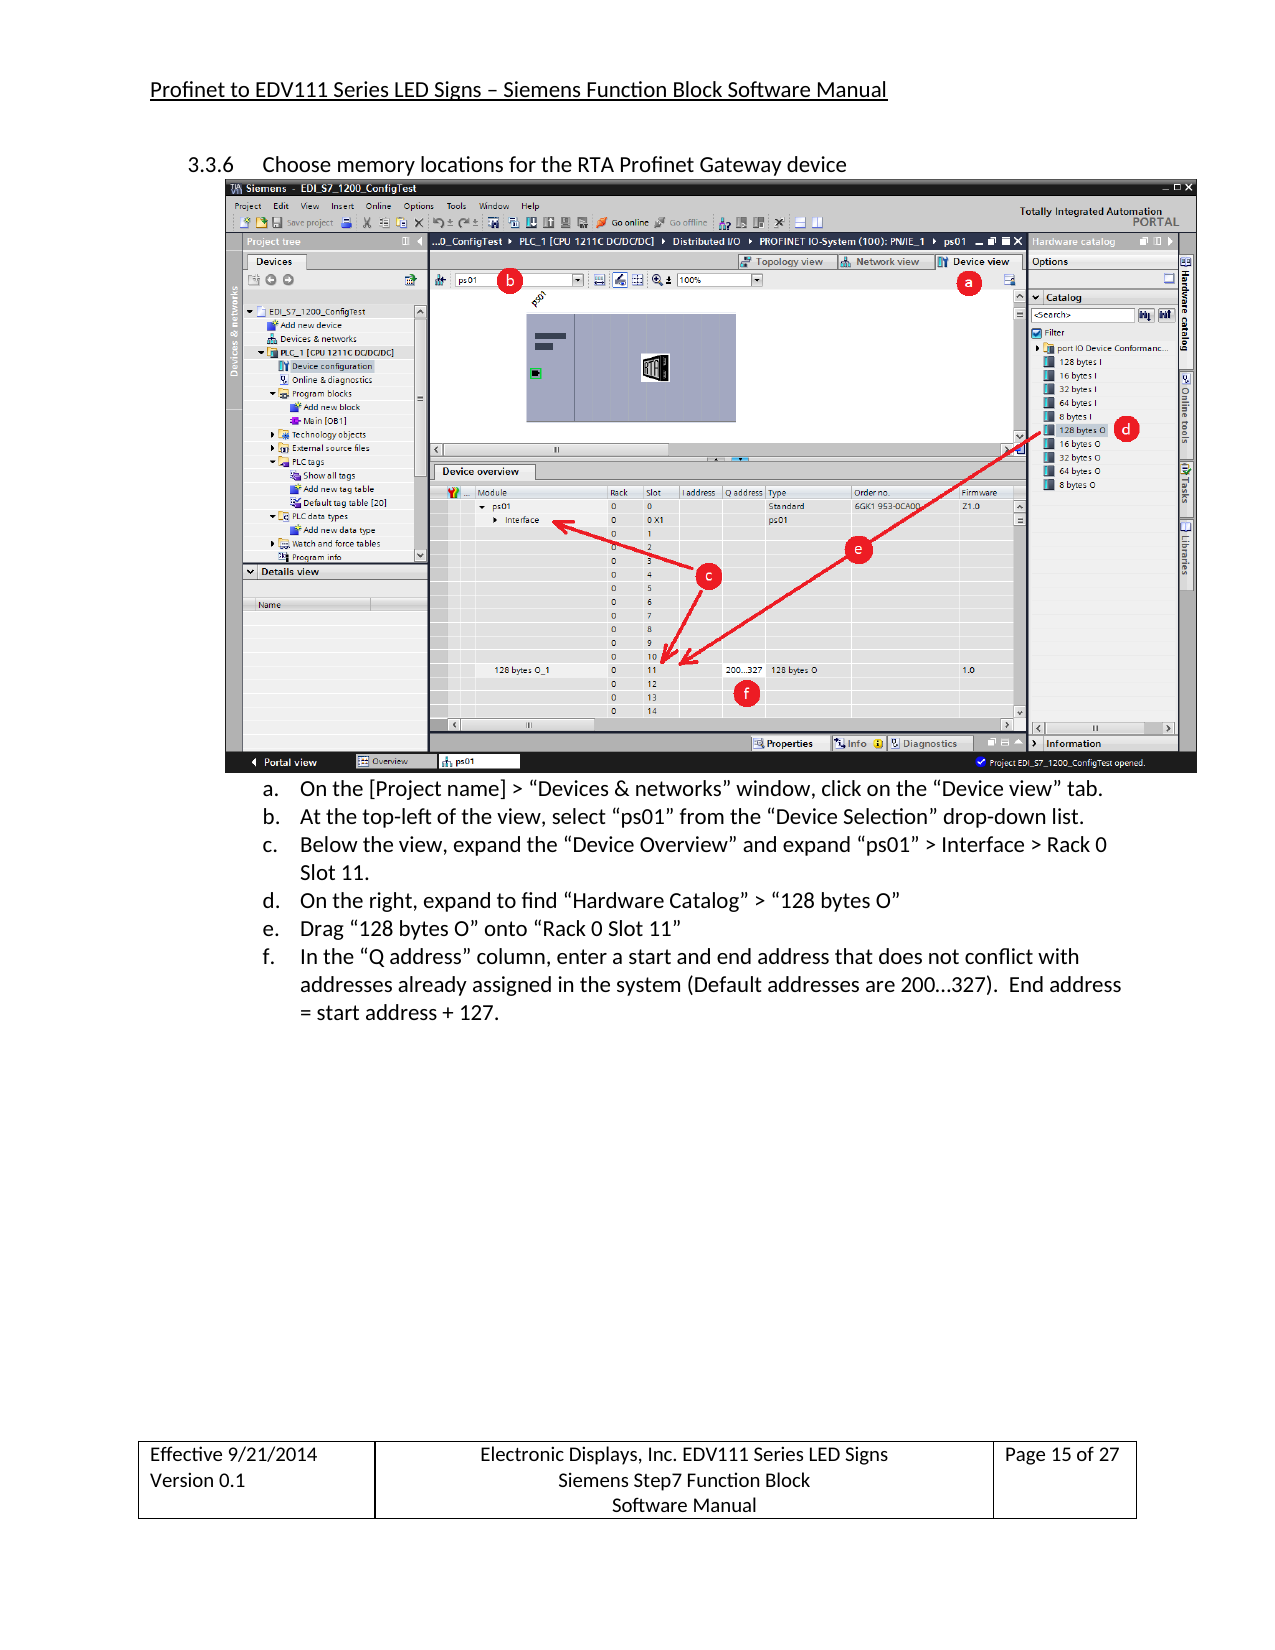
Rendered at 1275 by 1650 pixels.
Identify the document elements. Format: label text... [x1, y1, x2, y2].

picture [225, 178, 1198, 774]
list At the top-left of the view, select “ps01” from the “Device Selection” drop-down list. [262, 802, 1125, 830]
list On the right, expand to find “Hardware Catalog” > “128 bytes O” [262, 886, 1125, 914]
list On the [Project name] > “Devices & networks” window, click on the “Device view” tab. [262, 774, 1125, 802]
list Choose memory locations for the RTA Profinet Gateway device [187, 150, 1125, 178]
list Below the view, expand the “Device Overview” and expand “ps01” > Interface > Rack 0 Slot 11. [262, 830, 1125, 886]
list Drag “128 bytes O” onto “Rack 0 Slot 11” [262, 914, 1125, 942]
list In the “Q address” column, enter a start and end address that does not conflict with addresses already assigned in the system (Default addresses are 200…327). End address = start address + 127. [262, 942, 1125, 1026]
